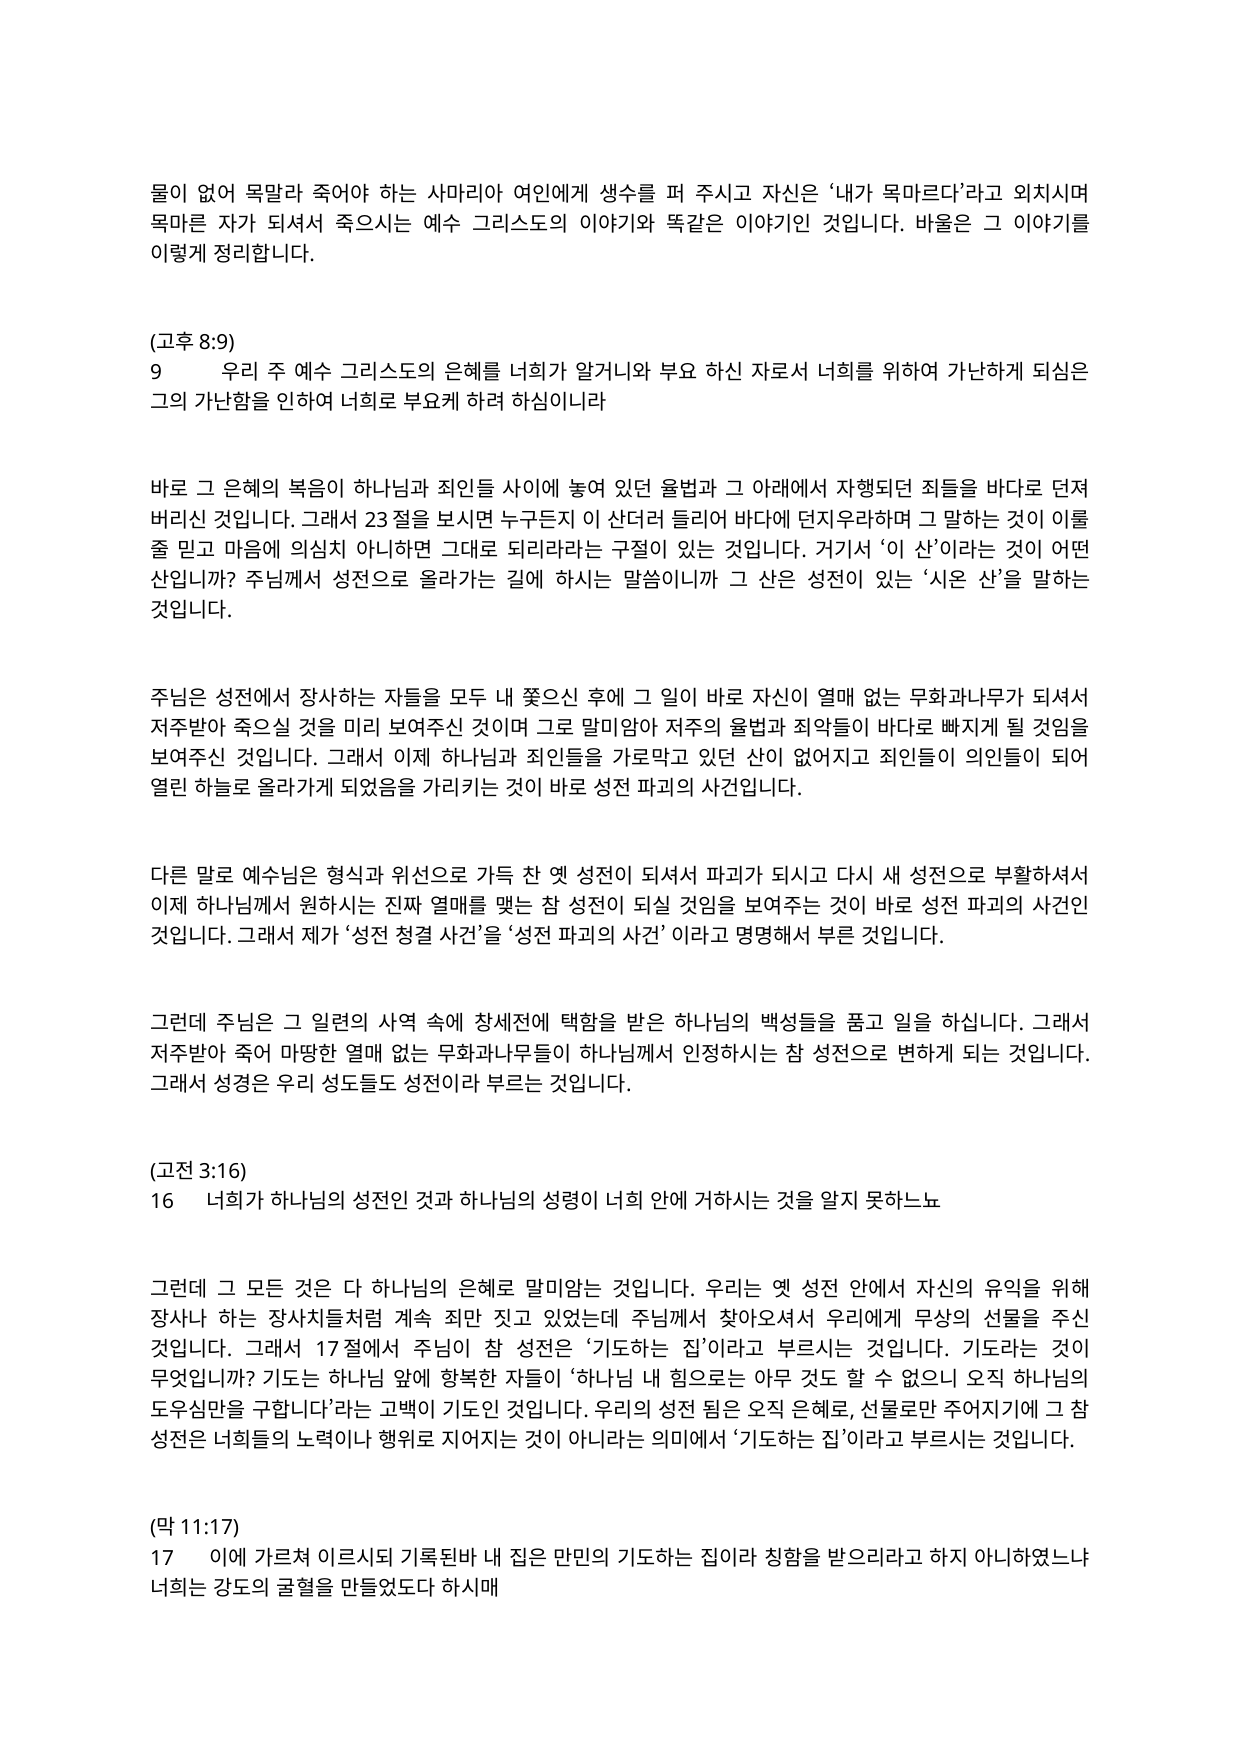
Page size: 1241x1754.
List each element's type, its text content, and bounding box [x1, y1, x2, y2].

text (고후8:9) [150, 325, 1090, 355]
text (고전3:16) [150, 1154, 1090, 1184]
text 다른 말로 예수님은 형식과 위선으로 가득 찬 옛 성전이 되셔서 파괴가 되시고 다시 새 성전으로 부활하셔서 이제 하나님께서 원하시는 진짜 열매를 맺는 참 성전이 되실 것임을 보여주는 것이 바로 성전 파괴의 사건인 것입니다. 그래서 제가 ‘성전 청결 사건’을 ‘성전 파괴의 사건’ 이라고 명명해서 부른 것입니다. [150, 859, 1090, 949]
text 16 너희가 하나님의 성전인 것과 하나님의 성령이 너희 안에 거하시는 것을 알지 못하느뇨 [150, 1184, 1090, 1215]
text 9 우리 주 예수 그리스도의 은혜를 너희가 알거니와 부요 하신 자로서 너희를 위하여 가난하게 되심은 그의 가난함을 인하여 너희로 부요케 하려 하심이니라 [150, 355, 1090, 416]
text 17 이에 가르쳐 이르시되 기록된바 내 집은 만민의 기도하는 집이라 칭함을 받으리라고 하지 아니하였느냐 너희는 강도의 굴혈을 만들었도다 하시매 [150, 1541, 1090, 1601]
text (막11:17) [150, 1510, 1090, 1541]
text 바로 그 은혜의 복음이 하나님과 죄인들 사이에 놓여 있던 율법과 그 아래에서 자행되던 죄들을 바다로 던져 버리신 것입니다. 그래서 23절을 보시면 누구든지 이 산더러 들리어 바다에 던지우라하며 그 말하는 것이 이룰 줄 믿고 마음에 의심치 아니하면 그대로 되리라라는 구절이 있는 것입니다. 거기서 ‘이 산’이라는 것이 어떤 산입니까? 주님께서 성전으로 올라가는 길에 하시는 말씀이니까 그 산은 성전이 있는 ‘시온 산’을 말하는 것입니다. [150, 473, 1090, 624]
text 그런데 주님은 그 일련의 사역 속에 창세전에 택함을 받은 하나님의 백성들을 품고 일을 하십니다. 그래서 저주받아 죽어 마땅한 열매 없는 무화과나무들이 하나님께서 인정하시는 참 성전으로 변하게 되는 것입니다. 그래서 성경은 우리 성도들도 성전이라 부르는 것입니다. [150, 1006, 1090, 1097]
text 주님은 성전에서 장사하는 자들을 모두 내 쫓으신 후에 그 일이 바로 자신이 열매 없는 무화과나무가 되셔서 저주받아 죽으실 것을 미리 보여주신 것이며 그로 말미암아 저주의 율법과 죄악들이 바다로 빠지게 될 것임을 보여주신 것입니다. 그래서 이제 하나님과 죄인들을 가로막고 있던 산이 없어지고 죄인들이 의인들이 되어 열린 하늘로 올라가게 되었음을 가리키는 것이 바로 성전 파괴의 사건입니다. [150, 681, 1090, 802]
text 그런데 그 모든 것은 다 하나님의 은혜로 말미암는 것입니다. 우리는 옛 성전 안에서 자신의 유익을 위해 장사나 하는 장사치들처럼 계속 죄만 짓고 있었는데 주님께서 찾아오셔서 우리에게 무상의 선물을 주신 것입니다. 그래서 17절에서 주님이 참 성전은 ‘기도하는 집’이라고 부르시는 것입니다. 기도라는 것이 무엇입니까? 기도는 하나님 앞에 항복한 자들이 ‘하나님 내 힘으로는 아무 것도 할 수 없으니 오직 하나님의 도우심만을 구합니다’라는 고백이 기도인 것입니다. 우리의 성전 됨은 오직 은혜로, 선물로만 주어지기에 그 참 성전은 너희들의 노력이나 행위로 지어지는 것이 아니라는 의미에서 ‘기도하는 집’이라고 부르시는 것입니다. [150, 1272, 1090, 1453]
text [150, 177, 1090, 268]
